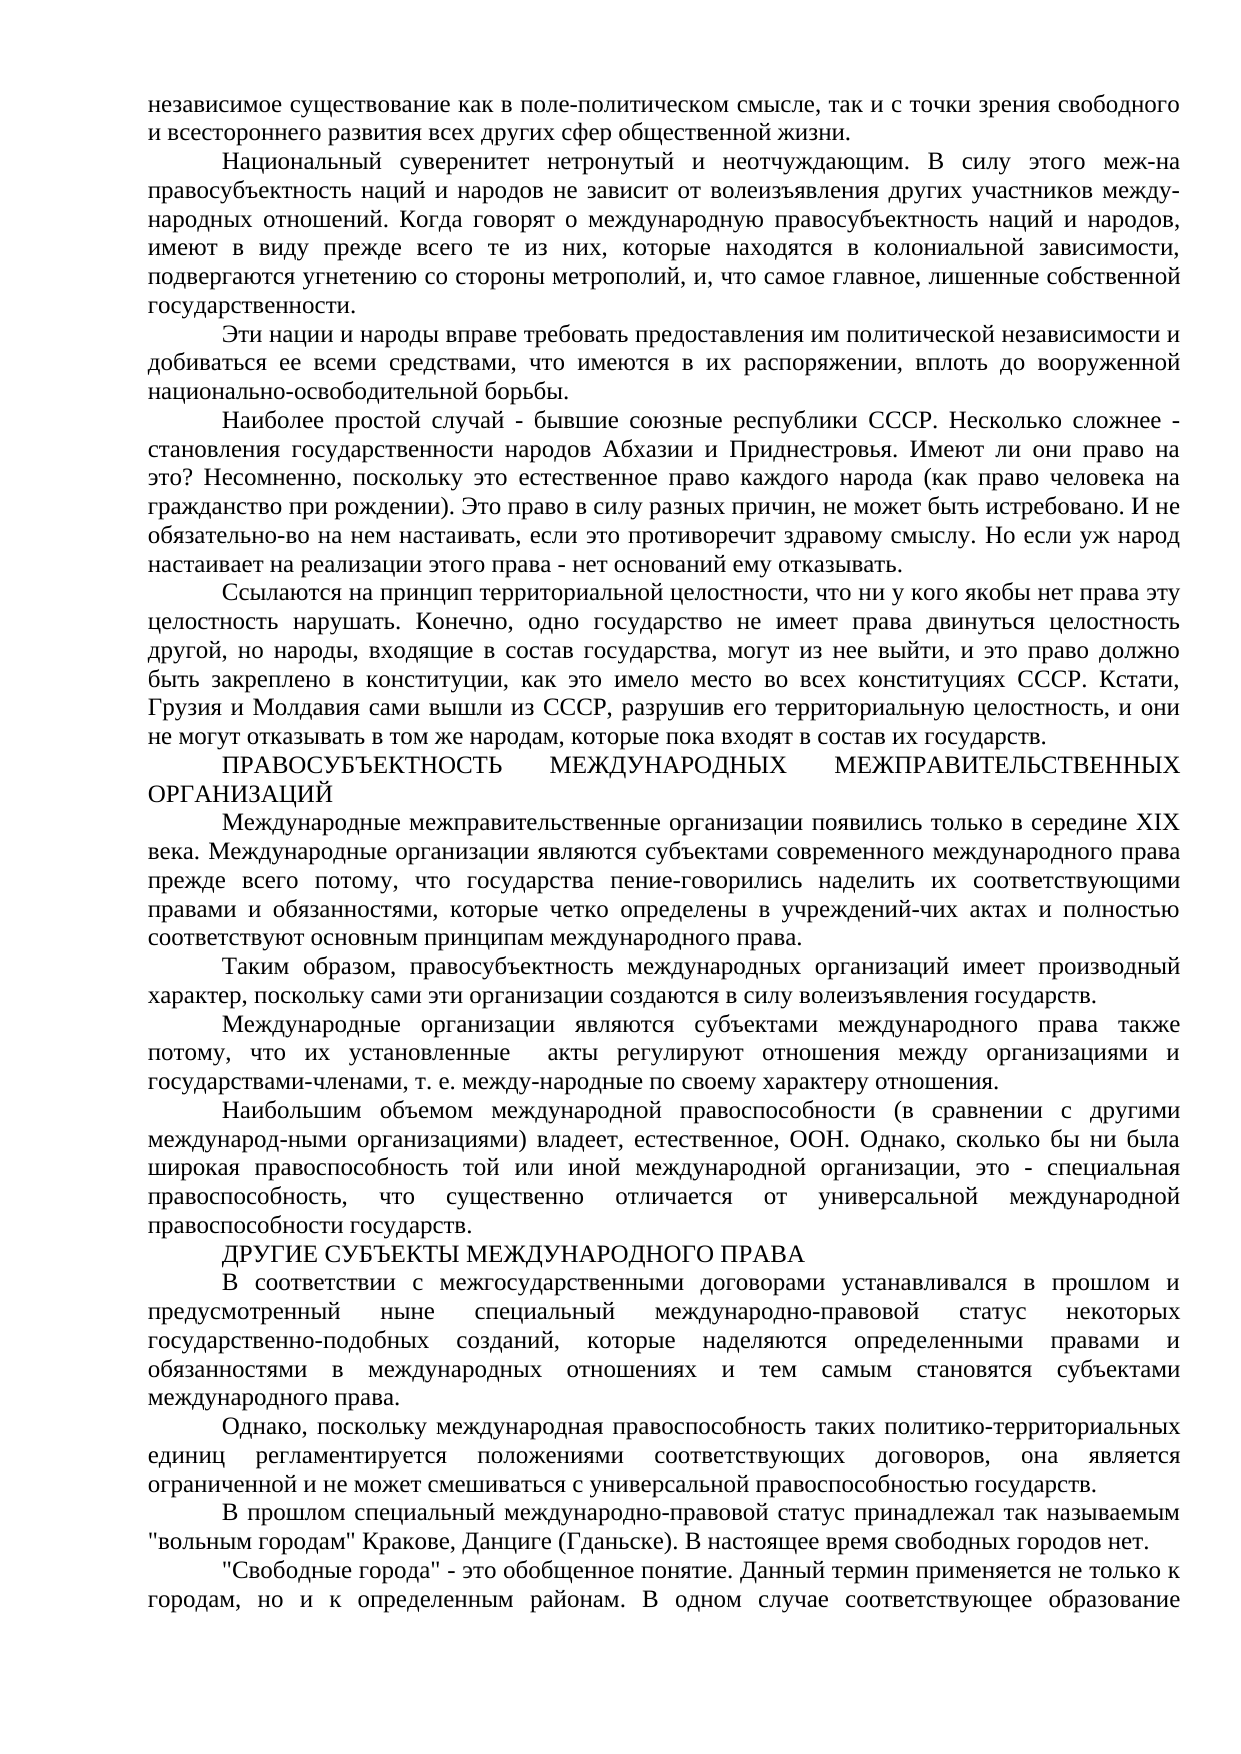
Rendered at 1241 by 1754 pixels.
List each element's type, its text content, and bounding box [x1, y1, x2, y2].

text ДРУГИЕ СУБЪЕКТЫ МЕЖДУНАРОДНОГО ПРАВА [148, 1239, 1181, 1267]
text Наибольшим объемом международной правоспособности (в сравнении с другими международ-ными организациями) владеет, естественное, ООН. Однако, сколько бы ни была широкая правоспособность той или иной международной организации, это - специальная правоспособность, что существенно отличается от универсальной международной правоспособности государств. [148, 1095, 1181, 1239]
text В соответствии с межгосударственными договорами устанавливался в прошлом и предусмотренный ныне специальный международно-правовой статус некоторых государственно-подобных созданий, которые наделяются определенными правами и обязанностями в международных отношениях и тем самым становятся субъектами международного права. [148, 1267, 1181, 1411]
text ПРАВОСУБЪЕКТНОСТЬ МЕЖДУНАРОДНЫХ МЕЖПРАВИТЕЛЬСТВЕННЫХ ОРГАНИЗАЦИЙ [148, 750, 1181, 807]
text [148, 89, 1181, 146]
text Наиболее простой случай - бывшие союзные республики СССР. Несколько сложнее - становления государственности народов Абхазии и Приднестровья. Имеют ли они право на это? Несомненно, поскольку это естественное право каждого народа (как право человека на гражданство при рождении). Это право в силу разных причин, не может быть истребовано. И не обязательно-во на нем настаивать, если это противоречит здравому смыслу. Но если уж народ настаивает на реализации этого права - нет оснований ему отказывать. [148, 405, 1181, 577]
text Международные межправительственные организации появились только в середине XIX века. Международные организации являются субъектами современного международного права прежде всего потому, что государства пение-говорились наделить их соответствующими правами и обязанностями, которые четко определены в учреждений-чих актах и полностью соответствуют основным принципам международного права. [148, 807, 1181, 951]
text Эти нации и народы вправе требовать предоставления им политической независимости и добиваться ее всеми средствами, что имеются в их распоряжении, вплоть до вооруженной национально-освободительной борьбы. [148, 319, 1181, 405]
text В прошлом специальный международно-правовой статус принадлежал так называемым "вольным городам" Кракове, Данциге (Гданьске). В настоящее время свободных городов нет. [148, 1497, 1181, 1555]
text Таким образом, правосубъектность международных организаций имеет производный характер, поскольку сами эти организации создаются в силу волеизъявления государств. [148, 951, 1181, 1009]
text Однако, поскольку международная правоспособность таких политико-территориальных единиц регламентируется положениями соответствующих договоров, она является ограниченной и не может смешиваться с универсальной правоспособностью государств. [148, 1411, 1181, 1497]
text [148, 1555, 1181, 1612]
text Международные организации являются субъектами международного права также потому, что их установленные акты регулируют отношения между организациями и государствами-членами, т. е. между-народные по своему характеру отношения. [148, 1009, 1181, 1095]
text Национальный суверенитет нетронутый и неотчуждающим. В силу этого меж-на правосубъектность наций и народов не зависит от волеизъявления других участников между-народных отношений. Когда говорят о международную правосубъектность наций и народов, имеют в виду прежде всего те из них, которые находятся в колониальной зависимости, подвергаются угнетению со стороны метрополий, и, что самое главное, лишенные собственной государственности. [148, 146, 1181, 319]
text Ссылаются на принцип территориальной целостности, что ни у кого якобы нет права эту целостность нарушать. Конечно, одно государство не имеет права двинуться целостность другой, но народы, входящие в состав государства, могут из нее выйти, и это право должно быть закреплено в конституции, как это имело место во всех конституциях СССР. Кстати, Грузия и Молдавия сами вышли из СССР, разрушив его территориальную целостность, и они не могут отказывать в том же народам, которые пока входят в состав их государств. [148, 577, 1181, 750]
